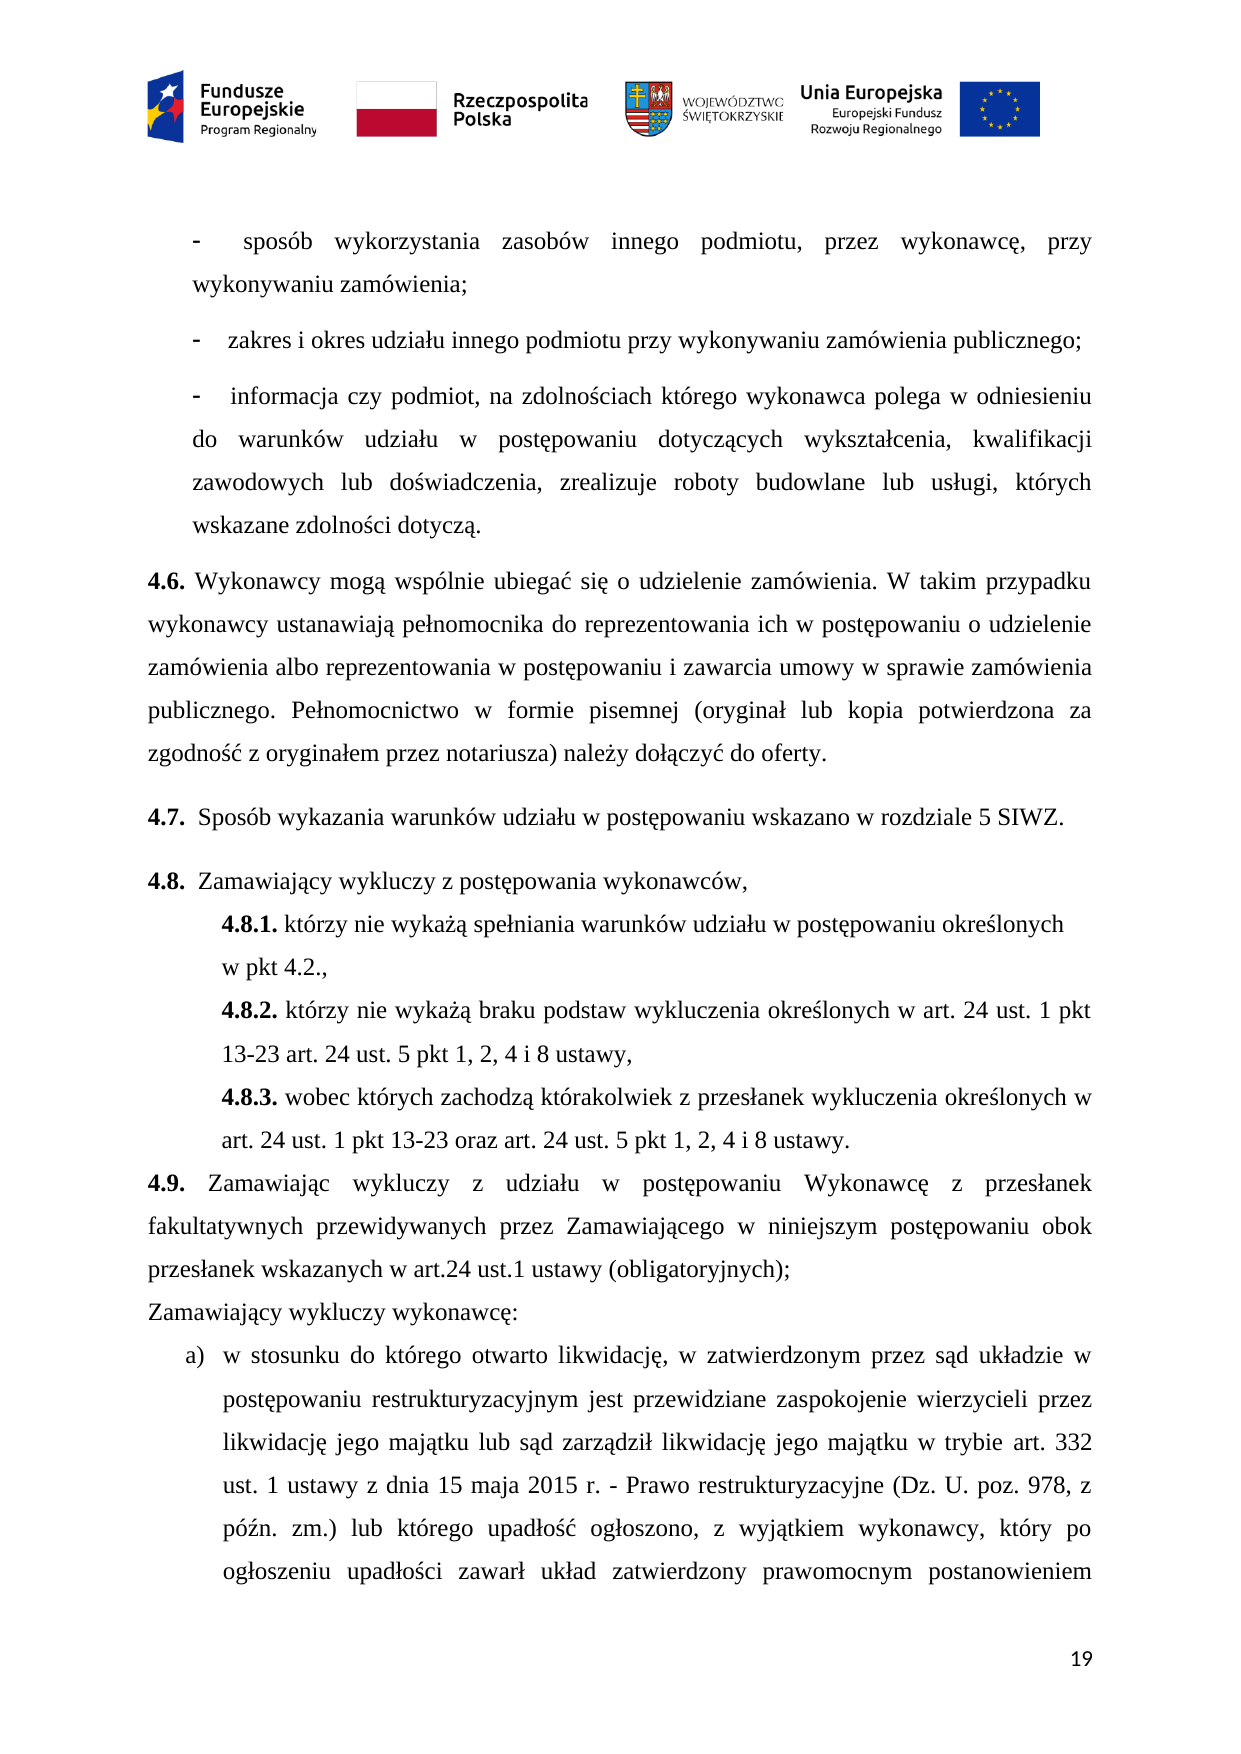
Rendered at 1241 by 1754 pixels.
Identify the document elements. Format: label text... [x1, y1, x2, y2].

picture [147, 70, 317, 143]
text w pkt 4.2., [221, 952, 1093, 981]
text 4.7. Sposób wykazania warunków udziału w postępowaniu wskazano w rozdziale 5 SIWZ. [148, 802, 1093, 831]
text 4.9. Zamawiając wykluczy z udziału w postępowaniu Wykonawcę z przesłanek fakultatywnych przewidywanych przez Zamawiającego w niniejszym postępowaniu obok przesłanek wskazanych w art.24 ust.1 ustawy (obligatoryjnych); [148, 1168, 1093, 1283]
list zakres i okres udziału innego podmiotu przy wykonywaniu zamówienia publicznego; [192, 325, 1093, 354]
picture [625, 70, 784, 143]
text 4.8.3. wobec których zachodzą którakolwiek z przesłanek wykluczenia określonych w art. 24 ust. 1 pkt 13-23 oraz art. 24 ust. 5 pkt 1, 2, 4 i 8 ustawy. [221, 1082, 1093, 1154]
picture [801, 70, 1040, 143]
text Zamawiający wykluczy wykonawcę: [148, 1297, 1093, 1326]
list informacja czy podmiot, na zdolnościach którego wykonawca polega w odniesieniu do warunków udziału w postępowaniu dotyczących wykształcenia, kwalifikacji zawodowych lub doświadczenia, zrealizuje roboty budowlane lub usługi, których wskazane zdolności dotyczą. [192, 381, 1093, 539]
text 4.6. Wykonawcy mogą wspólnie ubiegać się o udzielenie zamówienia. W takim przypadku wykonawcy ustanawiają pełnomocnika do reprezentowania ich w postępowaniu o udzielenie zamówienia albo reprezentowania w postępowaniu i zawarcia umowy w sprawie zamówienia publicznego. Pełnomocnictwo w formie pisemnej (oryginał lub kopia potwierdzona za zgodność z oryginałem przez notariusza) należy dołączyć do oferty. [148, 566, 1093, 767]
text 4.8. Zamawiający wykluczy z postępowania wykonawców, [148, 866, 1093, 895]
text 4.8.2. którzy nie wykażą braku podstaw wykluczenia określonych w art. 24 ust. 1 pkt 13-23 art. 24 ust. 5 pkt 1, 2, 4 i 8 ustawy, [221, 996, 1093, 1067]
text 4.8.1. którzy nie wykażą spełniania warunków udziału w postępowaniu określonych [221, 909, 1093, 938]
list sposób wykorzystania zasobów innego podmiotu, przez wykonawcę, przy wykonywaniu zamówienia; [192, 226, 1093, 298]
picture [356, 70, 588, 143]
